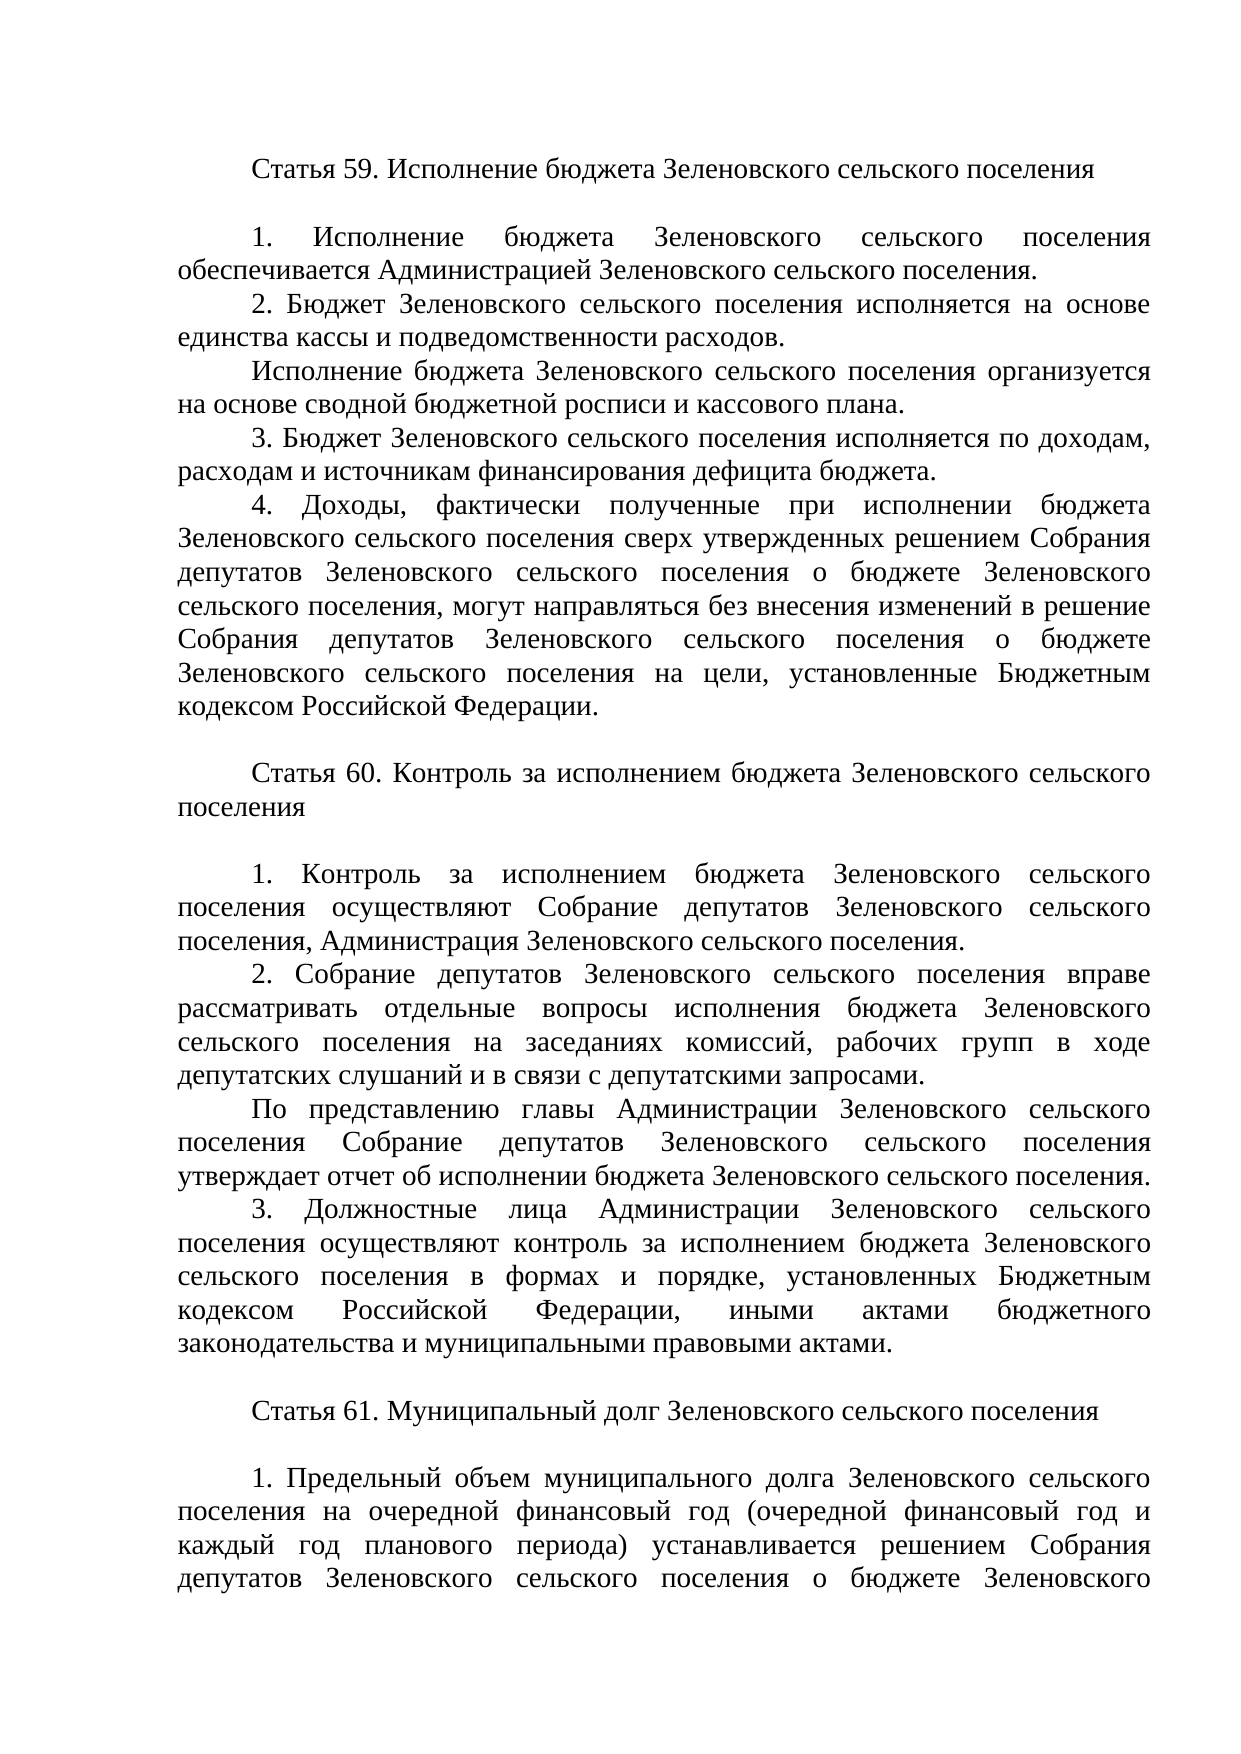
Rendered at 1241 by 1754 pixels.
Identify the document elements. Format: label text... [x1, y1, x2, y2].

text Статья 59. Исполнение бюджета Зеленовского сельского поселения [177, 152, 1152, 185]
text 1. Исполнение бюджета Зеленовского сельского поселения обеспечивается Администрацией Зеленовского сельского поселения. [177, 219, 1152, 286]
text 3. Бюджет Зеленовского сельского поселения исполняется по доходам, расходам и источникам финансирования дефицита бюджета. [177, 420, 1152, 487]
text 2. Бюджет Зеленовского сельского поселения исполняется на основе единства кассы и подведомственности расходов. [177, 286, 1152, 353]
text 3. Должностные лица Администрации Зеленовского сельского поселения осуществляют контроль за исполнением бюджета Зеленовского сельского поселения в формах и порядке, установленных Бюджетным кодексом Российской Федерации, иными актами бюджетного законодательства и муниципальными правовыми актами. [177, 1191, 1152, 1359]
text Исполнение бюджета Зеленовского сельского поселения организуется на основе сводной бюджетной росписи и кассового плана. [177, 353, 1152, 420]
text По представлению главы Администрации Зеленовского сельского поселения Собрание депутатов Зеленовского сельского поселения утверждает отчет об исполнении бюджета Зеленовского сельского поселения. [177, 1091, 1152, 1191]
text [177, 1460, 1152, 1594]
text Статья 61. Муниципальный долг Зеленовского сельского поселения [177, 1393, 1152, 1426]
text 2. Собрание депутатов Зеленовского сельского поселения вправе рассматривать отдельные вопросы исполнения бюджета Зеленовского сельского поселения на заседаниях комиссий, рабочих групп в ходе депутатских слушаний и в связи с депутатскими запросами. [177, 957, 1152, 1091]
text 4. Доходы, фактически полученные при исполнении бюджета Зеленовского сельского поселения сверх утвержденных решением Собрания депутатов Зеленовского сельского поселения о бюджете Зеленовского сельского поселения, могут направляться без внесения изменений в решение Собрания депутатов Зеленовского сельского поселения о бюджете Зеленовского сельского поселения на цели, установленные Бюджетным кодексом Российской Федерации. [177, 487, 1152, 722]
text 1. Контроль за исполнением бюджета Зеленовского сельского поселения осуществляют Собрание депутатов Зеленовского сельского поселения, Администрация Зеленовского сельского поселения. [177, 856, 1152, 957]
text Статья 60. Контроль за исполнением бюджета Зеленовского сельского поселения [177, 755, 1152, 822]
